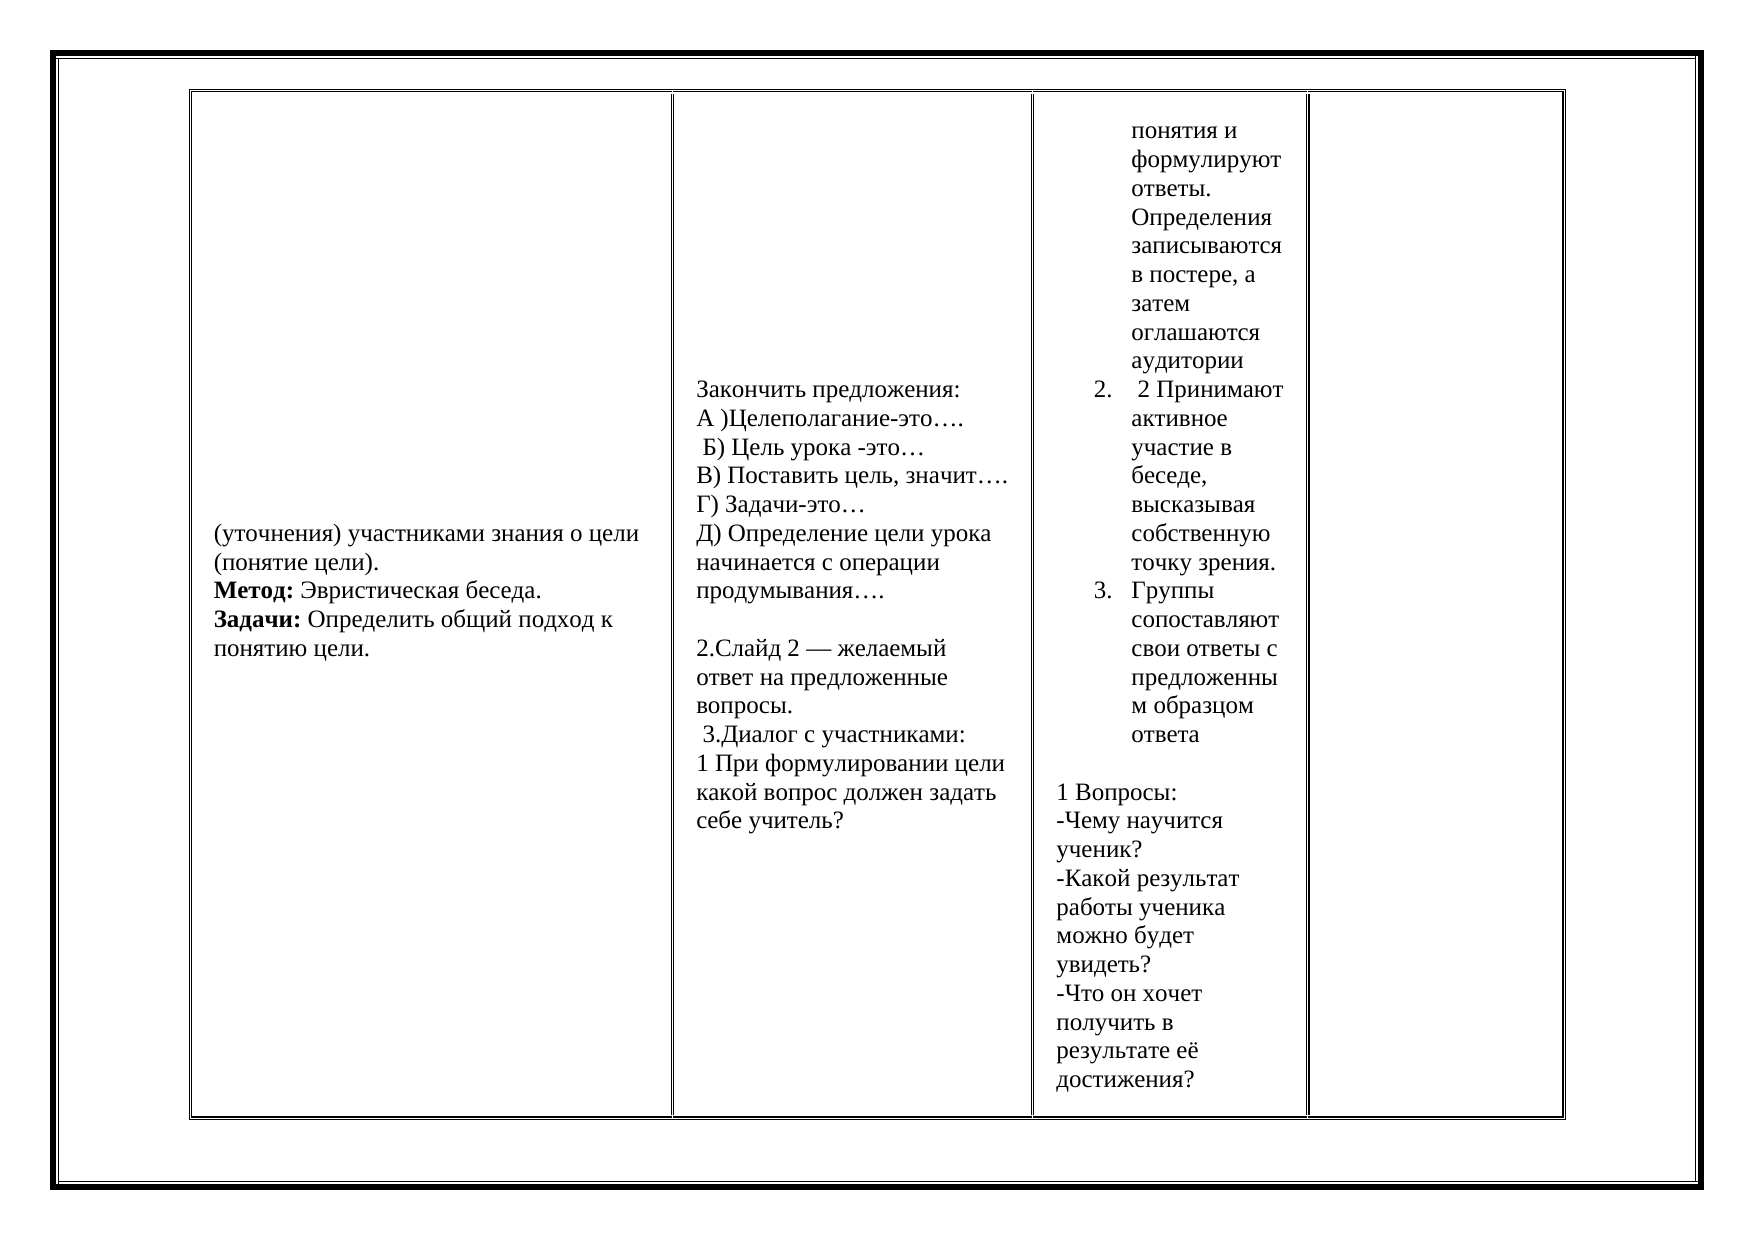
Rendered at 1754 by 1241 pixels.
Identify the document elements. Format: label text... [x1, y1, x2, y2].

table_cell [1033, 90, 1308, 1116]
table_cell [192, 92, 672, 1116]
table_cell 5 мин [1308, 92, 1562, 1116]
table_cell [673, 92, 1033, 1116]
